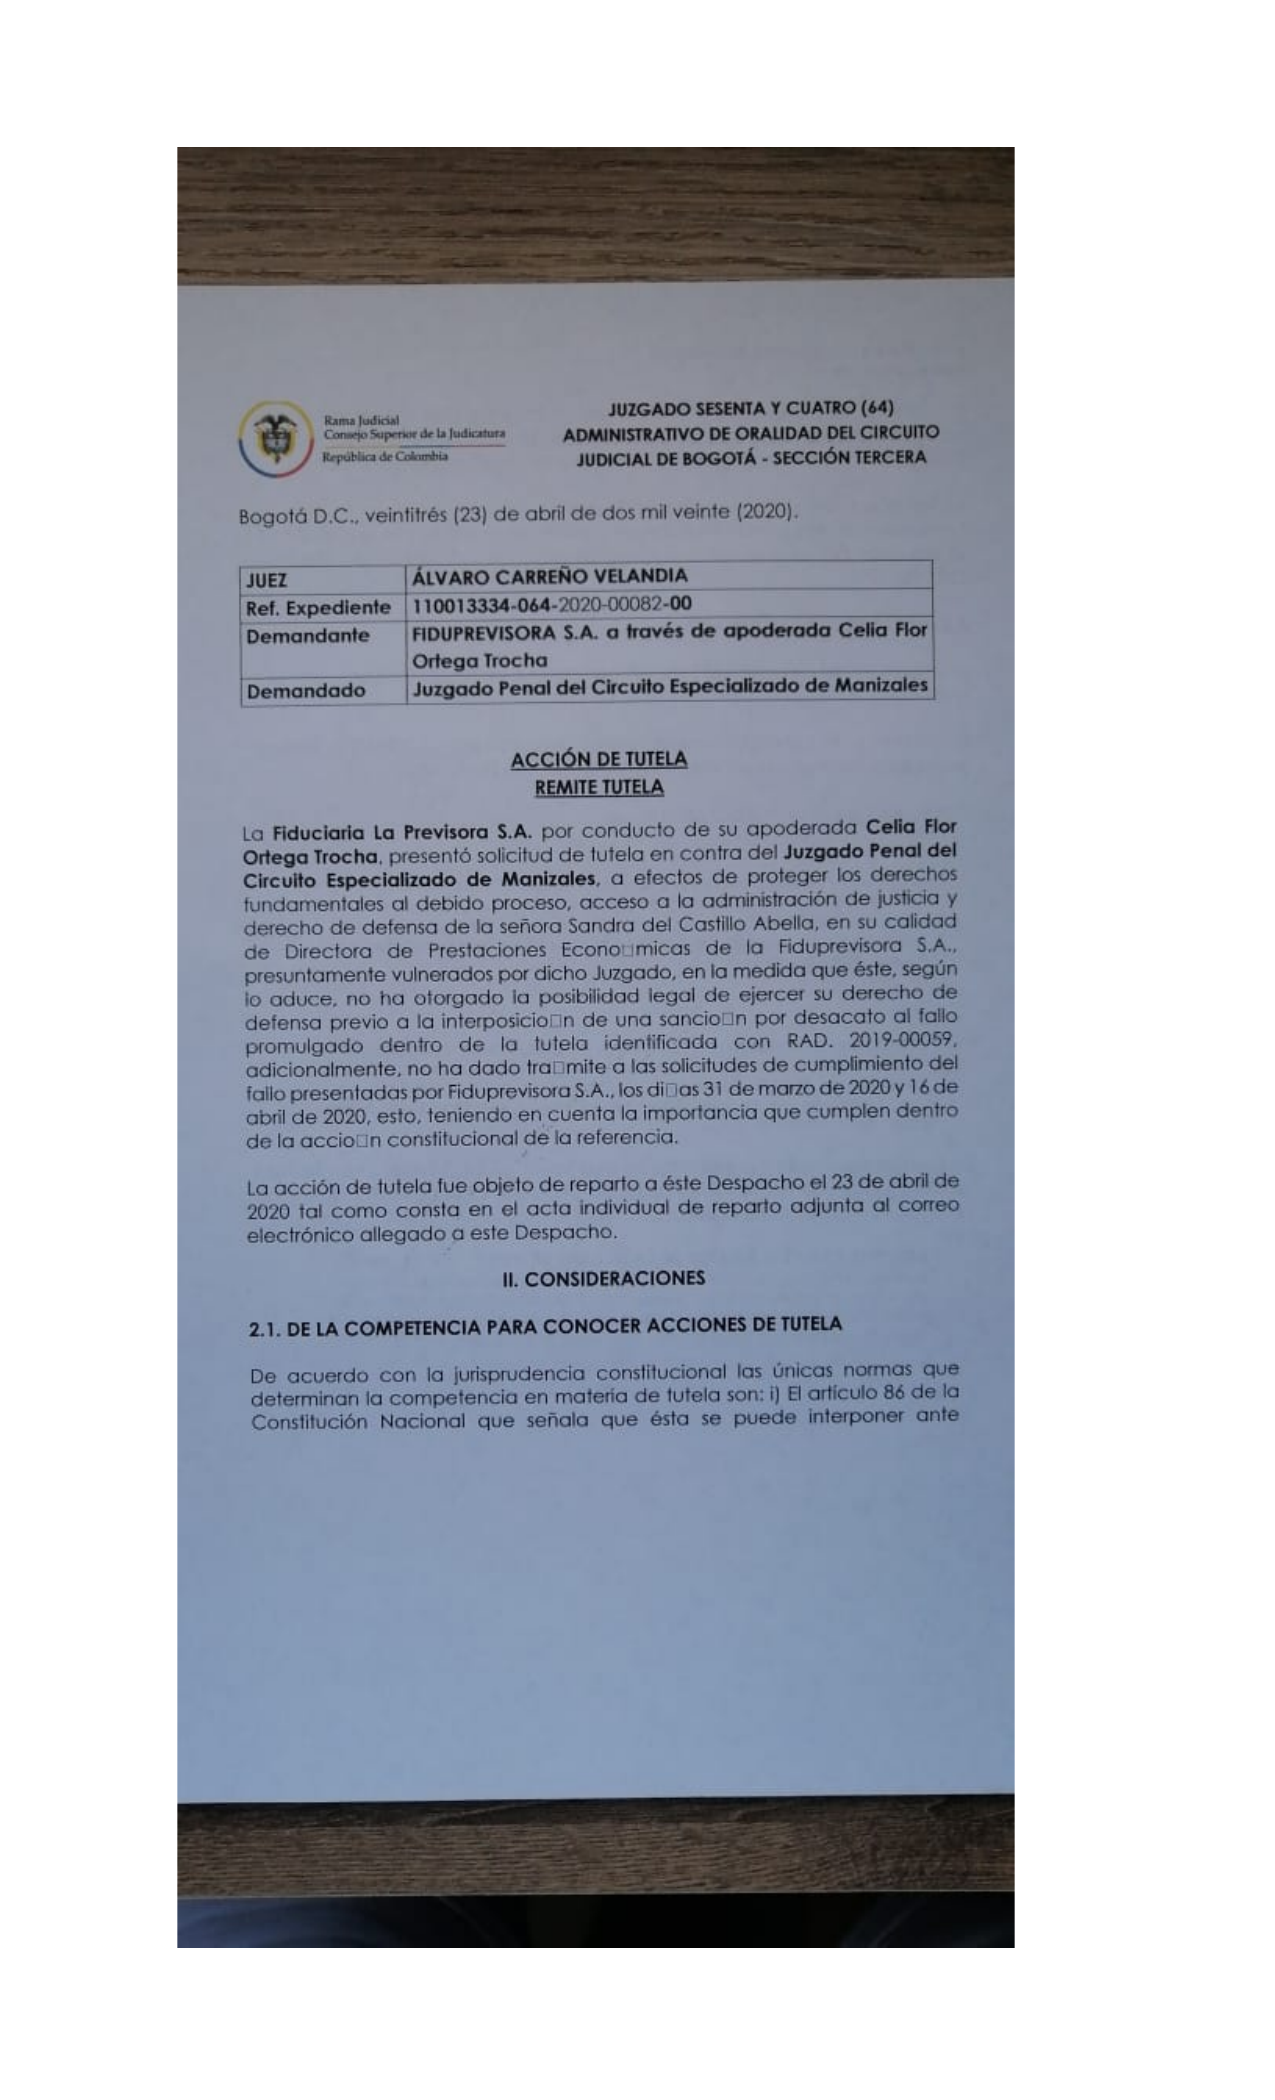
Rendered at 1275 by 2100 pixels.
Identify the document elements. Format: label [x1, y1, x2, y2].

picture [177, 147, 1015, 1948]
